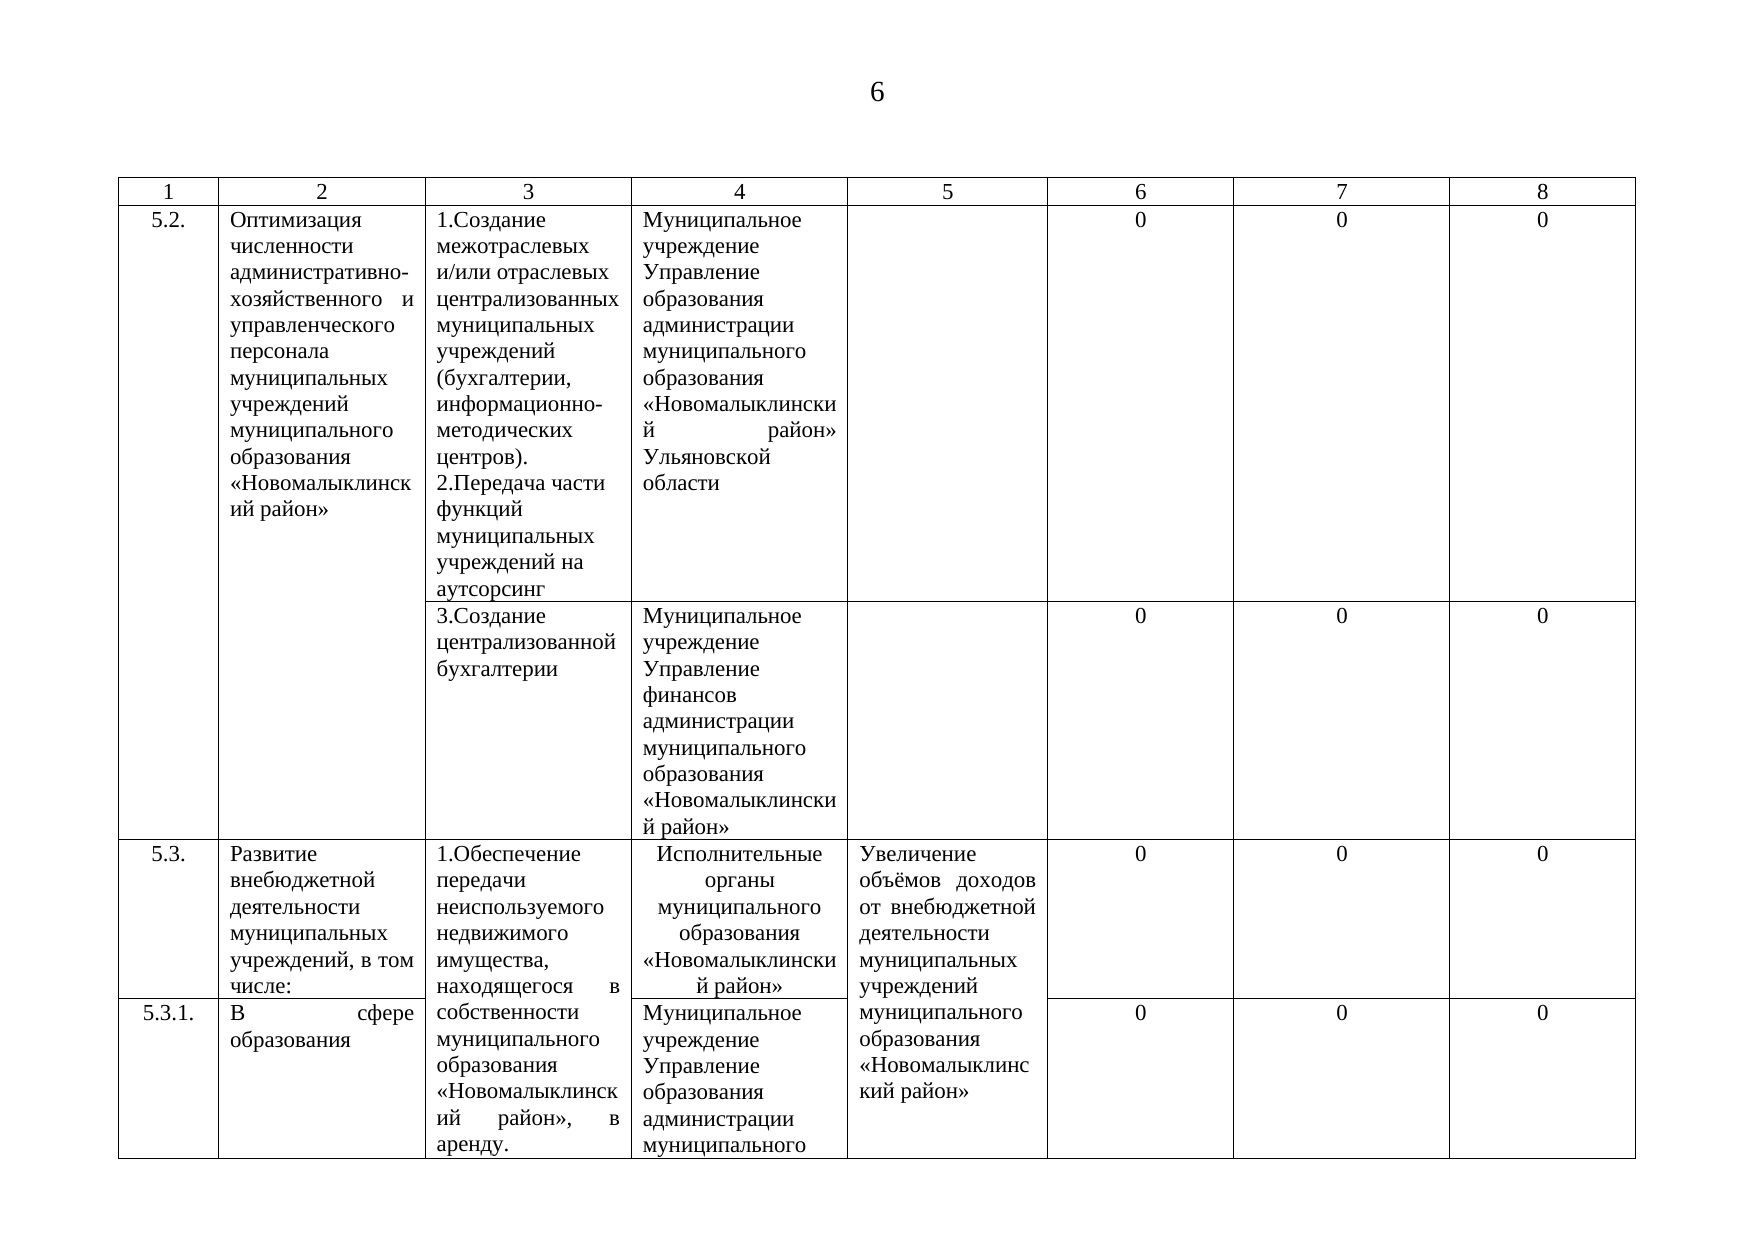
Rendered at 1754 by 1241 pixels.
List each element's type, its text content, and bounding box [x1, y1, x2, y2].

table_cell 0 [1048, 602, 1233, 839]
table_cell Муниципальное учреждение Управление финансов администрации муниципального образования «Новомалыклинский район» [632, 602, 847, 839]
table_cell 0 [1450, 206, 1635, 601]
table_cell 0 [1234, 840, 1449, 998]
table_cell 0 [1048, 206, 1233, 601]
table_cell Развитие внебюджетной деятельности муниципальных учреждений, в том числе: [219, 840, 425, 998]
table_cell 0 [1234, 602, 1449, 839]
table_cell 5.3.1. [119, 999, 218, 1157]
table_cell 1.Создание межотраслевых и/или отраслевых централизованных муниципальных учреждений (бухгалтерии, информационно-методических центров). 2.Передача части функций муниципальных учреждений на аутсорсинг [426, 206, 631, 601]
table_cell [632, 206, 847, 601]
table_cell Исполнительные органы муниципального образования «Новомалыклинский район» [632, 840, 847, 998]
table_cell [632, 999, 847, 1157]
table_cell В сфере образования [219, 999, 425, 1157]
table_header 7 [1234, 178, 1449, 204]
table_cell [848, 602, 1047, 839]
table_header 4 [632, 178, 847, 204]
table_cell 0 [1234, 206, 1449, 601]
table_header 1 [119, 178, 218, 204]
table_cell 5.2. [119, 206, 218, 839]
table_cell 0 [1450, 999, 1635, 1157]
table_cell 5.3. [119, 840, 218, 998]
table_cell Увеличение объёмов доходов от внебюджетной деятельности муниципальных учреждений муниципального образования «Новомалыклинский район» [848, 840, 1047, 1157]
table_cell 0 [1450, 840, 1635, 998]
table_header 2 [219, 178, 425, 204]
table_header 3 [426, 178, 631, 204]
table_cell 0 [1450, 602, 1635, 839]
table_header 5 [848, 178, 1047, 204]
table_cell 1.Обеспечение передачи неиспользуемого недвижимого имущества, находящегося в собственности муниципального образования «Новомалыклинский район», в аренду. 2.Увеличение доходов от оказания платных услуг, расширение перечня и объёма востребованных услуг [426, 840, 631, 1157]
table_header 8 [1450, 178, 1635, 204]
table_cell 0 [1048, 840, 1233, 998]
table_cell Оптимизация численности административно-хозяйственного и управленческого персонала муниципальных учреждений муниципального образования «Новомалыклинский район» [219, 206, 425, 839]
table_header 6 [1048, 178, 1233, 204]
table_cell [848, 206, 1047, 601]
table_cell 0 [1048, 999, 1233, 1157]
table_cell 3.Создание централизованной бухгалтерии [426, 602, 631, 839]
table_cell 0 [1234, 999, 1449, 1157]
